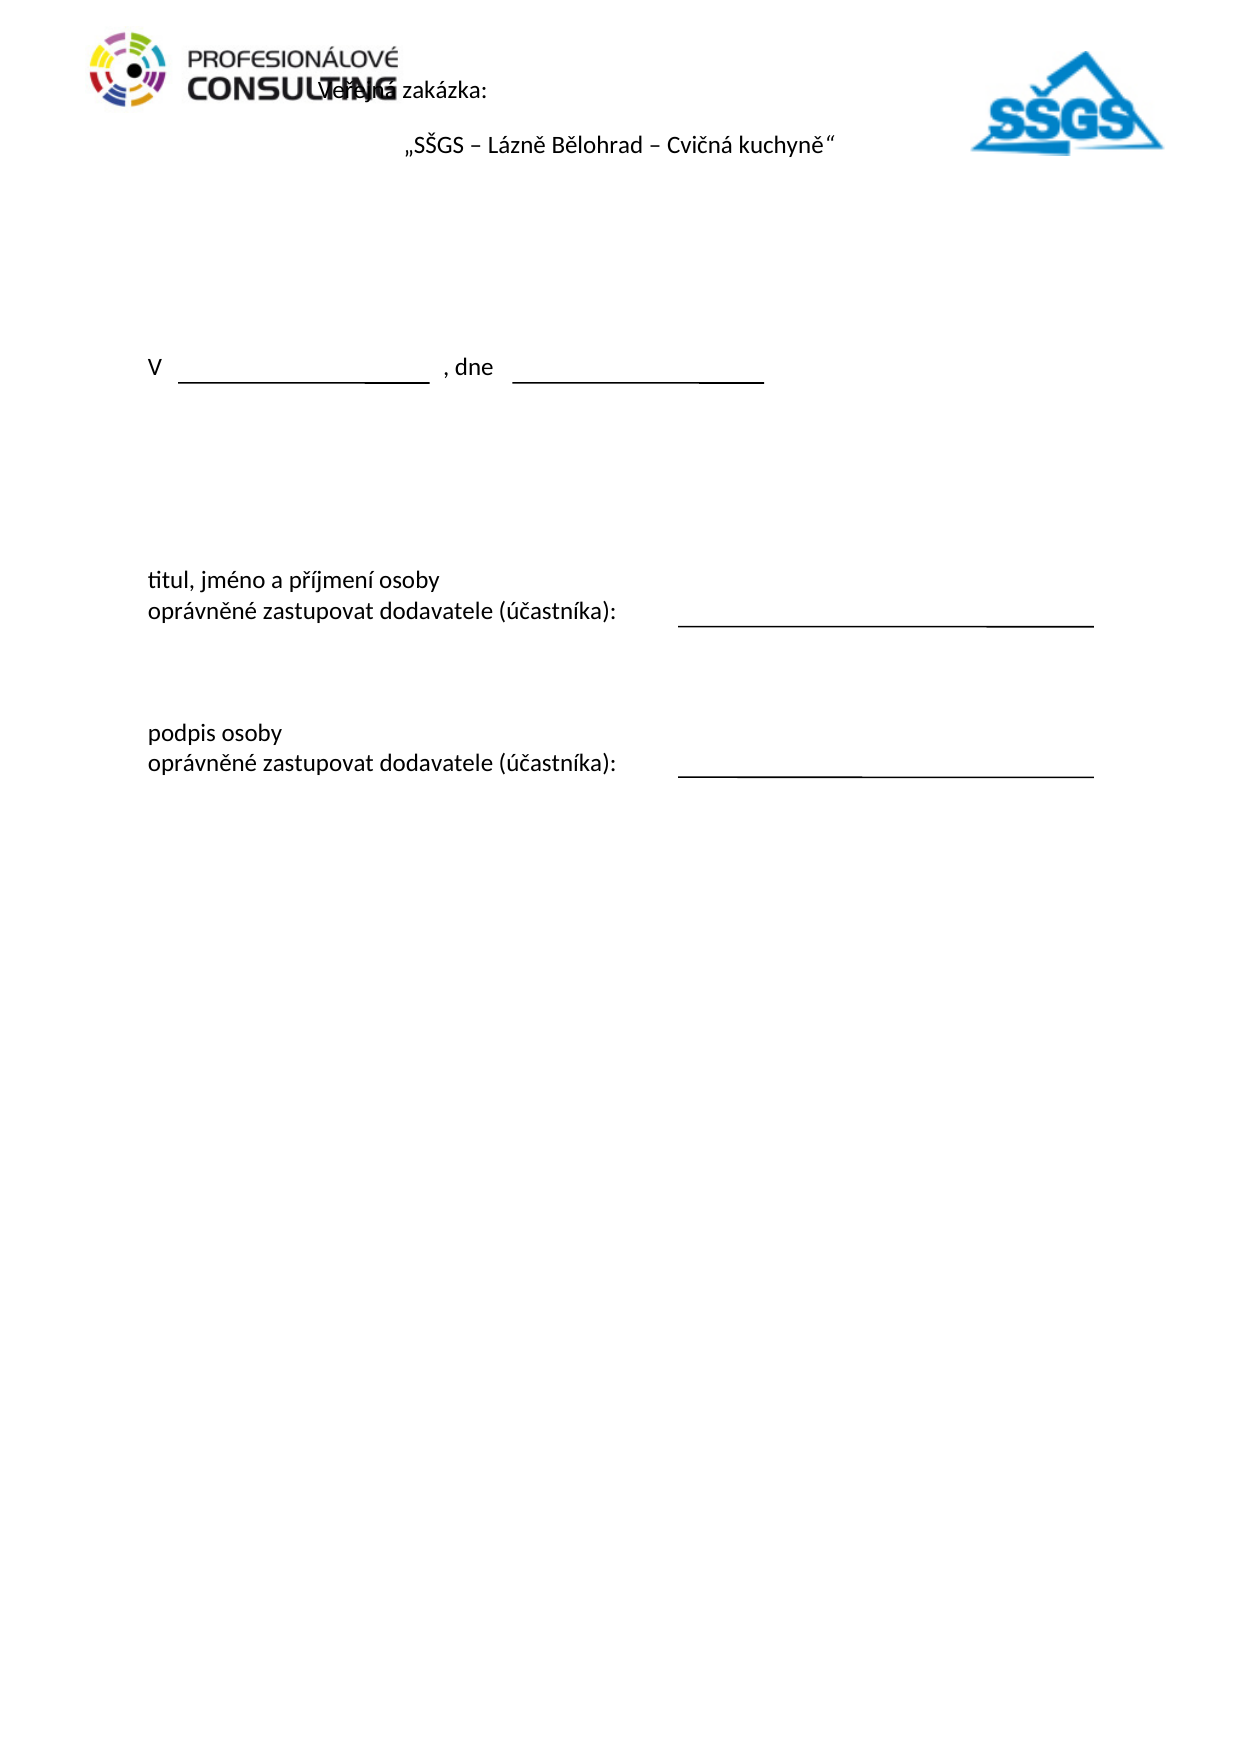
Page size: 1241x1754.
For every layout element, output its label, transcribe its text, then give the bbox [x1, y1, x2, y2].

text titul, jméno a příjmení osoby [148, 564, 1093, 595]
text V , dne [148, 351, 1093, 381]
text podpis osoby [148, 717, 1093, 747]
picture [970, 51, 1167, 156]
picture [84, 26, 404, 113]
text oprávněné zastupovat dodavatele (účastníka): [148, 747, 1093, 778]
text oprávněné zastupovat dodavatele (účastníka): [148, 595, 1093, 625]
